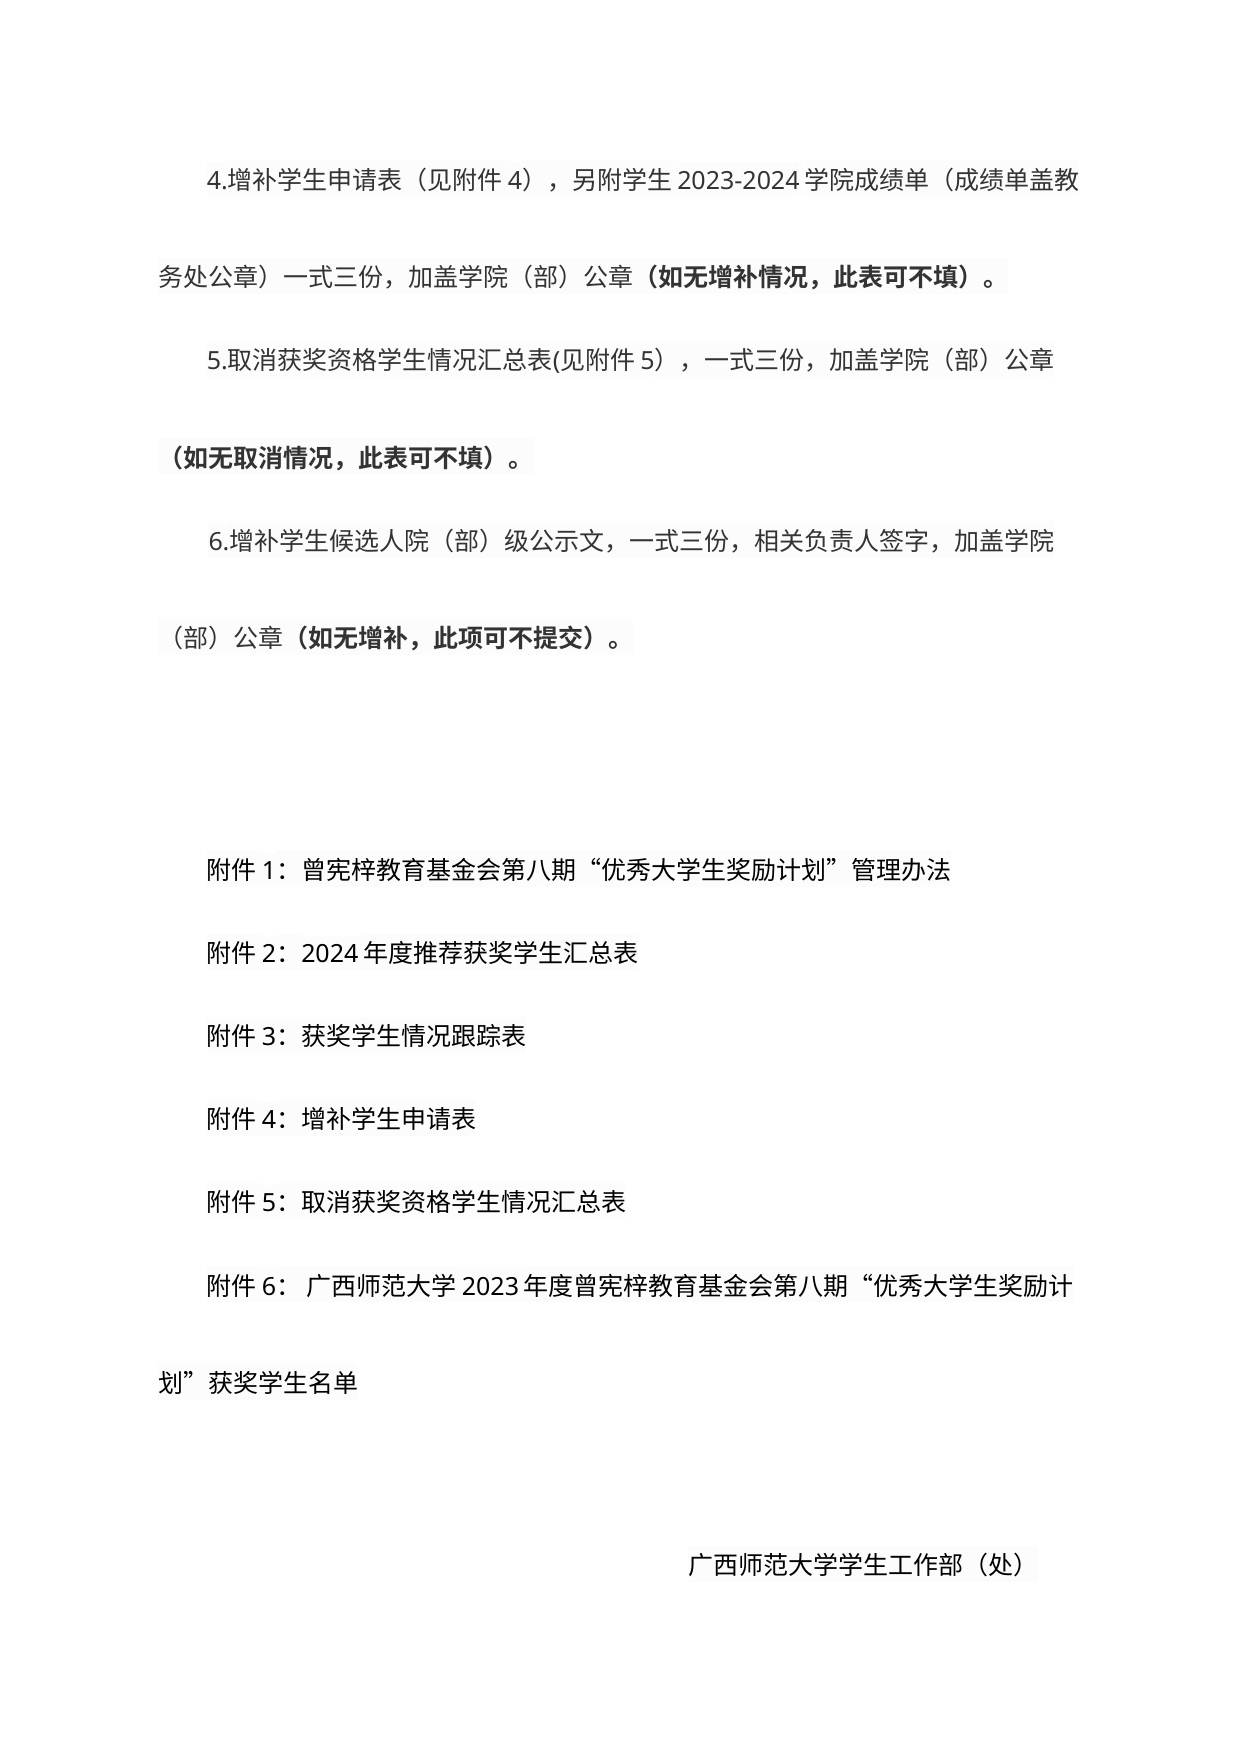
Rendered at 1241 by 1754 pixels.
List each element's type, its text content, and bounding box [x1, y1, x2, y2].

text 附件6： 广西师范大学2023年度曾宪梓教育基金会第八期“优秀大学生奖励计划”获奖学生名单 [158, 1252, 1082, 1414]
text 附件2：2024年度推荐获奖学生汇总表 [158, 919, 1082, 984]
text 附件3：获奖学生情况跟踪表 [158, 1002, 1082, 1067]
text 附件4：增补学生申请表 [158, 1085, 1082, 1150]
text 广西师范大学学生工作部（处） [158, 1531, 1082, 1596]
text 6.增补学生候选人院（部）级公示文，一式三份，相关负责人签字，加盖学院（部）公章（如无增补，此项可不提交）。 [158, 507, 1082, 669]
text 附件5：取消获奖资格学生情况汇总表 [158, 1168, 1082, 1233]
text 4.增补学生申请表（见附件4），另附学生2023-2024学院成绩单（成绩单盖教务处公章）一式三份，加盖学院（部）公章（如无增补情况，此表可不填）。 [158, 146, 1082, 308]
text 附件1：曾宪梓教育基金会第八期“优秀大学生奖励计划”管理办法 [158, 836, 1082, 901]
text 5.取消获奖资格学生情况汇总表(见附件5），一式三份，加盖学院（部）公章（如无取消情况，此表可不填）。 [158, 326, 1082, 489]
